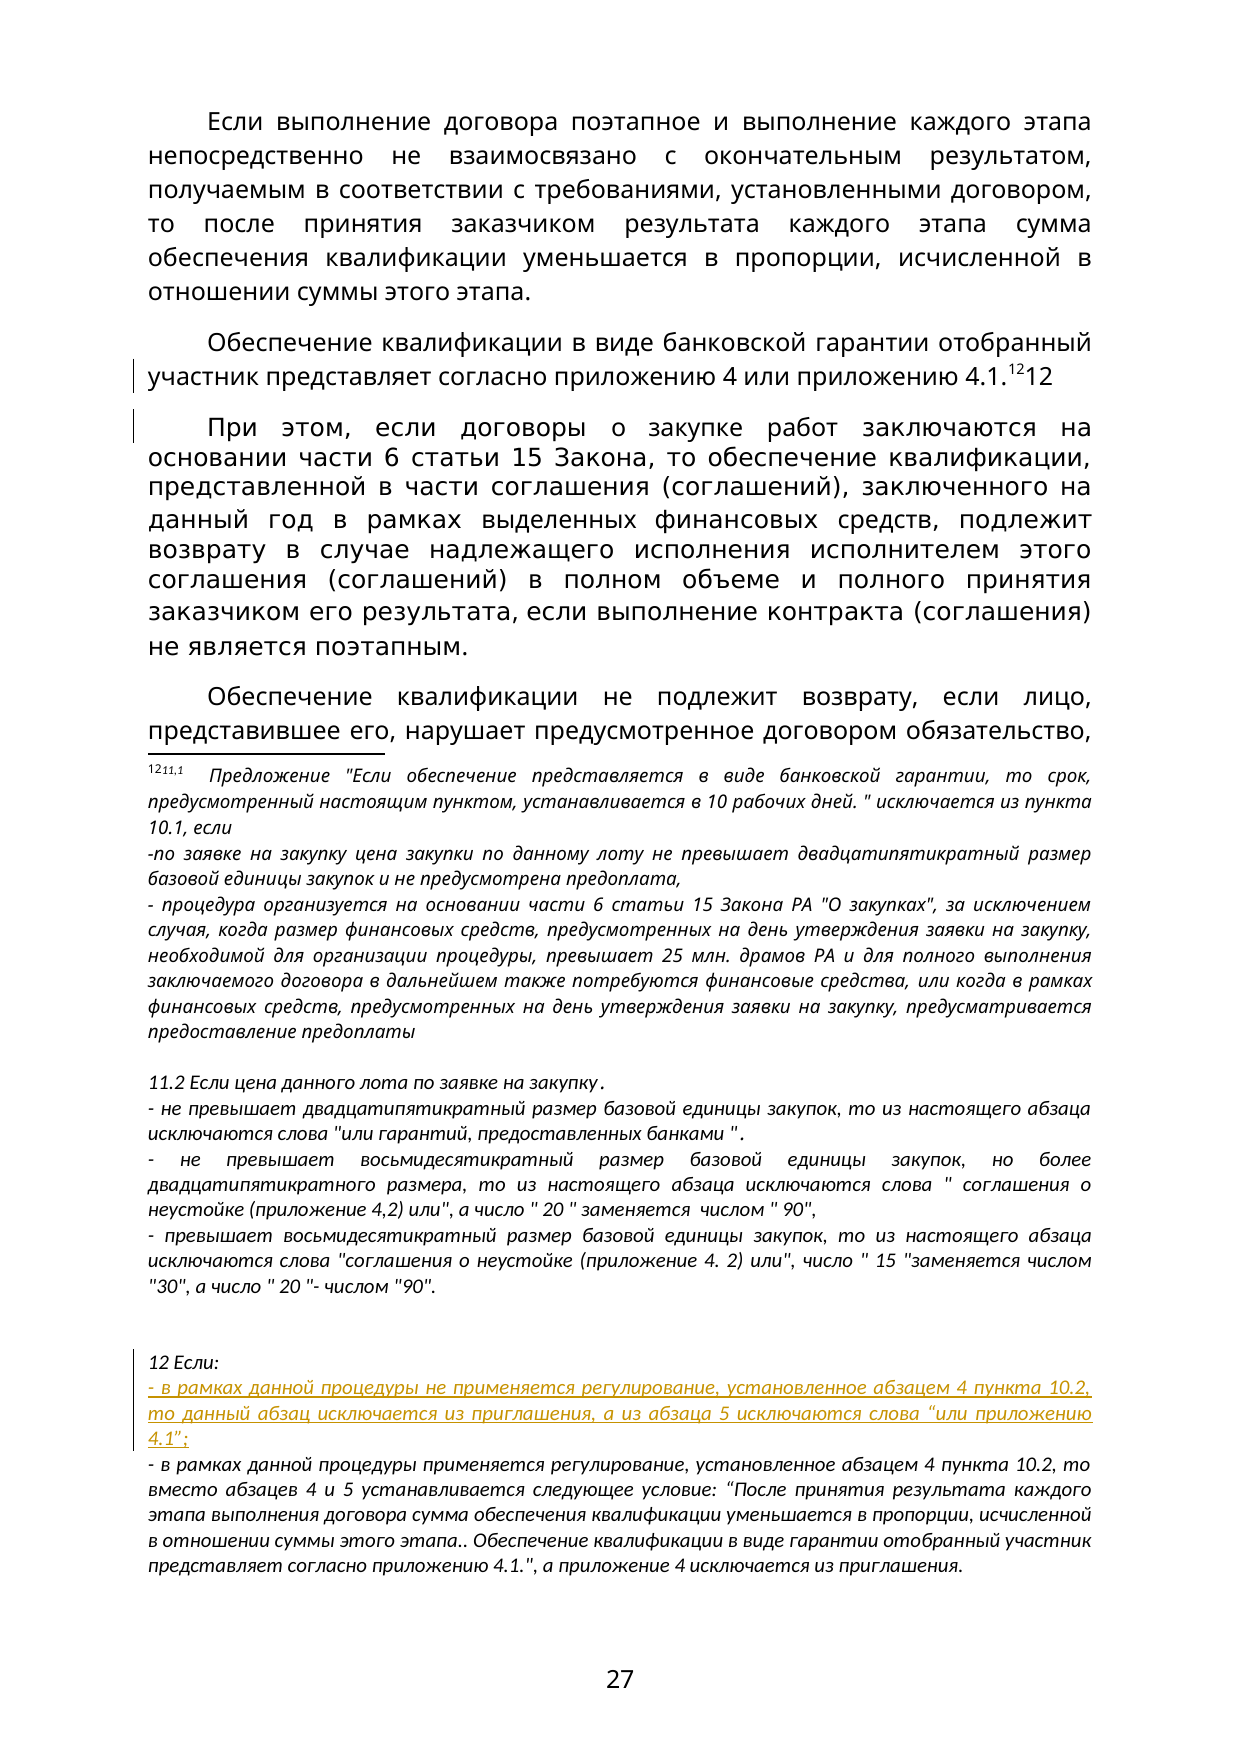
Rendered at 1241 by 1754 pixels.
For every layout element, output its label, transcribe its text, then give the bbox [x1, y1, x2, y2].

text Обеспечение квалификации в виде банковской гарантии отобранный участник представляет согласно приложению 4 или приложению 4.1.12 [148, 324, 1092, 393]
text Если выполнение договора поэтапное и выполнение каждого этапа непосредственно не взаимосвязано с окончательным результатом, получаемым в соответствии с требованиями, установленными договором, то после принятия заказчиком результата каждого этапа сумма обеспечения квалификации уменьшается в пропорции, исчисленной в отношении суммы этого этапа. [148, 103, 1092, 308]
text Обеспечение квалификации не подлежит возврату, если лицо, представившее его, нарушает предусмотренное договором обязательство, которое влечет за собой одностороннее расторжение договора заказчиком. [148, 679, 1092, 747]
text При этом, если договоры о закупке работ заключаются на основании части 6 статьи 15 Закона, то обеспечение квалификации, представленной в части соглашения (соглашений), заключенного на данный год в рамках выделенных финансовых средств, подлежит возврату в случае надлежащего исполнения исполнителем этого соглашения (соглашений) в полном объеме и полного принятия заказчиком его результата, если выполнение контракта (соглашения) не является поэтапным. [148, 409, 1092, 662]
